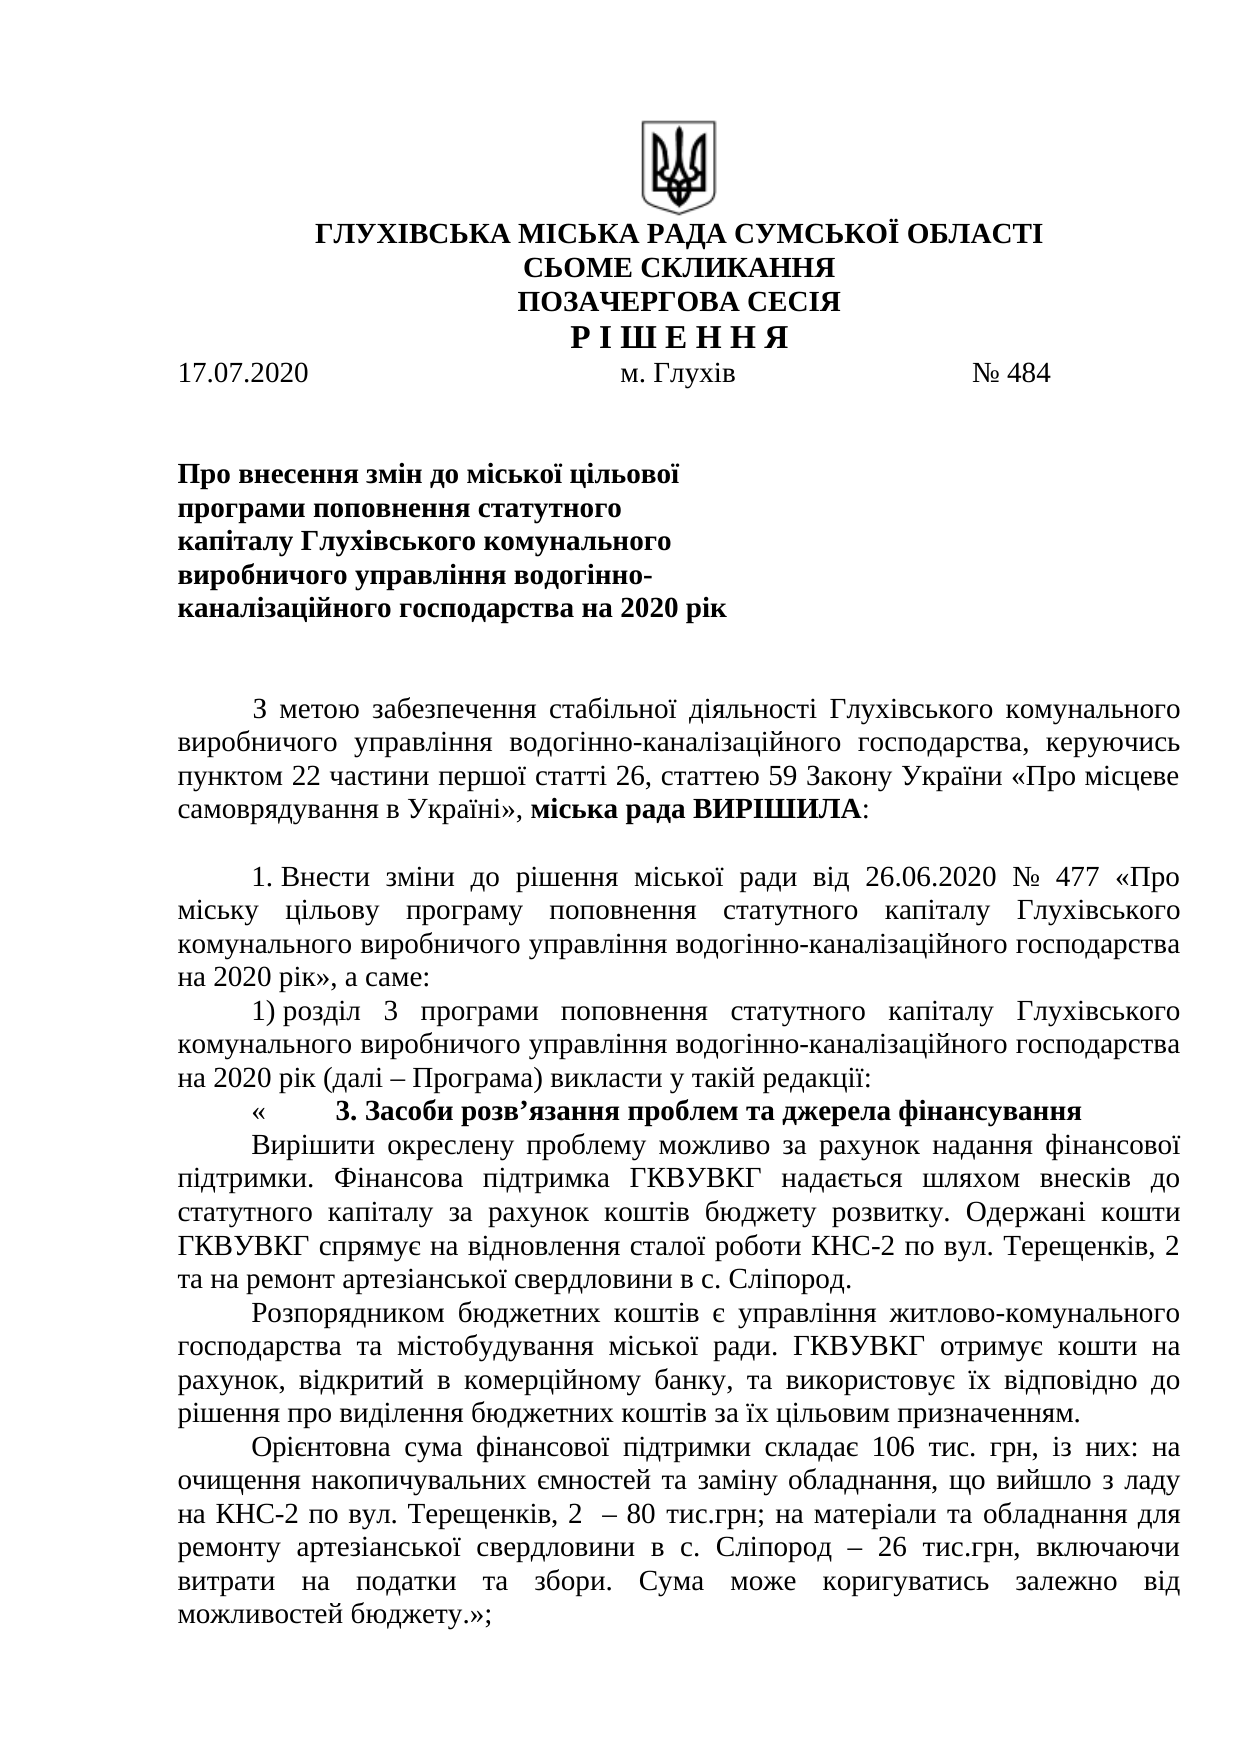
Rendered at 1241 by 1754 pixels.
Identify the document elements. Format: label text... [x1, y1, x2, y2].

text Про внесення змін до міської цільової програми поповнення статутного капіталу Глухівського комунального виробничого управління водогінно-каналізаційного господарства на 2020 рік [177, 456, 728, 624]
list Вирішити окреслену проблему можливо за рахунок надання фінансової підтримки. Фінансова підтримка ГКВУВКГ надається шляхом внесків до статутного капіталу за рахунок коштів бюджету розвитку. Одержані кошти ГКВУВКГ спрямує на відновлення сталої роботи КНС-2 по вул. Терещенків, 2 та на ремонт артезіанської свердловини в с. Сліпород. [177, 1127, 1181, 1295]
text З метою забезпечення стабільної діяльності Глухівського комунального виробничого управління водогінно-каналізаційного господарства, керуючись пунктом 22 частини першої статті 26, статтею 59 Закону України «Про місцеве самоврядування в Україні», міська рада ВИРІШИЛА: [177, 691, 1181, 825]
list 1) розділ 3 програми поповнення статутного капіталу Глухівського комунального виробничого управління водогінно-каналізаційного господарства на 2020 рік (далі – Програма) викласти у такій редакції: [177, 993, 1181, 1093]
list Розпорядником бюджетних коштів є управління житлово-комунального господарства та містобудування міської ради. ГКВУВКГ отримує кошти на рахунок, відкритий в комерційному банку, та використовує їх відповідно до рішення про виділення бюджетних коштів за їх цільовим призначенням. [177, 1295, 1181, 1429]
text ПОЗАЧЕРГОВА СЕСІЯ [177, 284, 1181, 317]
text СЬОМЕ СКЛИКАННЯ [177, 250, 1181, 284]
list « 3. Засоби розв’язання проблем та джерела фінансування [177, 1093, 1181, 1127]
text ГЛУХІВСЬКА МІСЬКА РАДА СУМСЬКОЇ ОБЛАСТІ [177, 217, 1181, 250]
list Внести зміни до рішення міської ради від 26.06.2020 № 477 «Про міську цільову програму поповнення статутного капіталу Глухівського комунального виробничого управління водогінно-каналізаційного господарства на 2020 рік», а саме: [177, 859, 1181, 993]
text 17.07.2020 м. Глухів № 484 [177, 356, 1181, 389]
text Р І Ш Е Н Н Я [177, 317, 1181, 356]
list Орієнтовна сума фінансової підтримки складає 106 тис. грн, із них: на очищення накопичувальних ємностей та заміну обладнання, що вийшло з ладу на КНС-2 по вул. Терещенків, 2 – 80 тис.грн; на матеріали та обладнання для ремонту артезіанської свердловини в с. Сліпород – 26 тис.грн, включаючи витрати на податки та збори. Сума може коригуватись залежно від можливостей бюджету.»; [177, 1429, 1181, 1630]
picture [639, 118, 719, 217]
